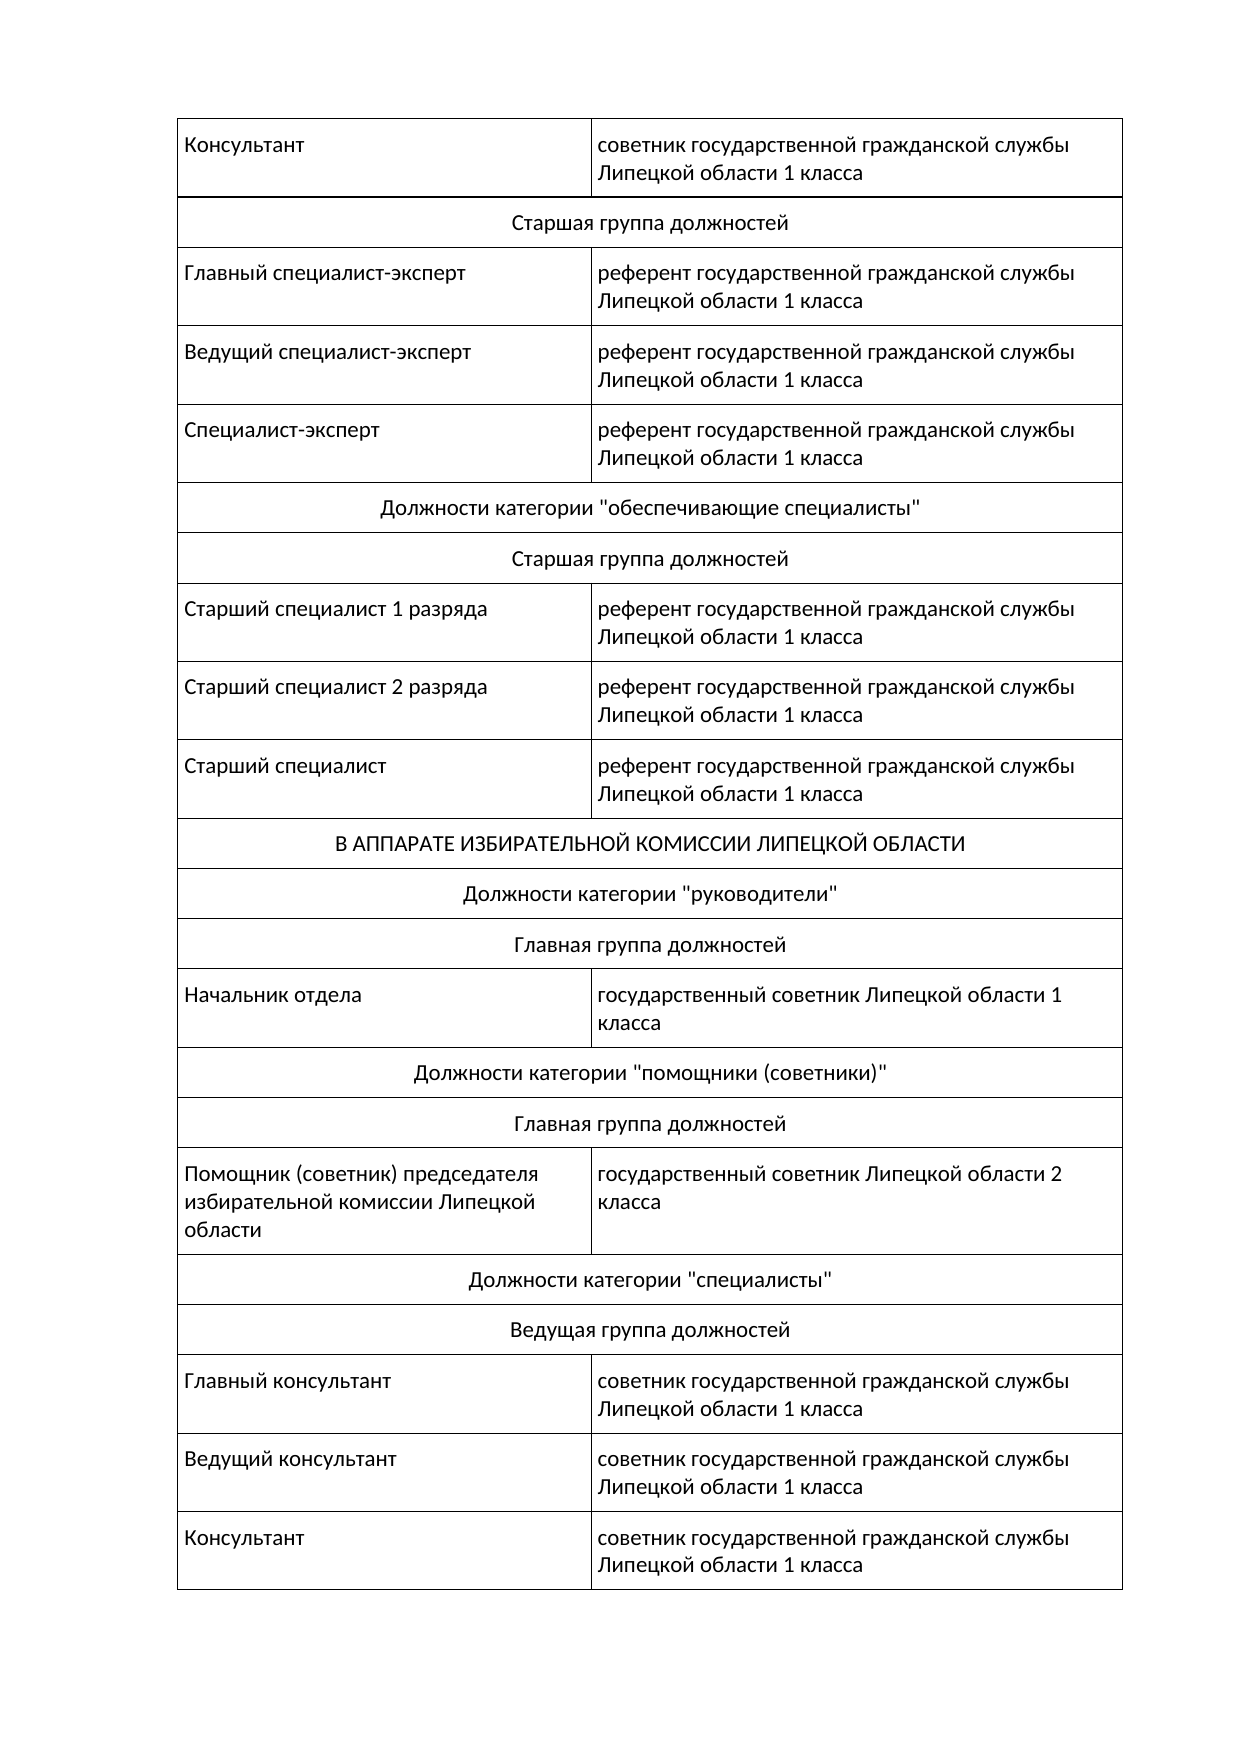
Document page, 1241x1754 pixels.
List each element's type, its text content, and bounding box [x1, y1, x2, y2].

table_cell государственный советник Липецкой области 1 класса [592, 969, 1122, 1047]
table_cell Ведущая группа должностей [178, 1305, 1122, 1354]
table_cell Ведущий специалист-эксперт [178, 326, 591, 403]
table_cell референт государственной гражданской службы Липецкой области 1 класса [592, 584, 1122, 661]
table_cell Старший специалист [178, 740, 591, 817]
table_cell Начальник отдела [178, 969, 591, 1047]
table_cell советник государственной гражданской службы Липецкой области 1 класса [592, 1512, 1122, 1589]
table_cell государственный советник Липецкой области 2 класса [592, 1148, 1122, 1254]
table_cell референт государственной гражданской службы Липецкой области 1 класса [592, 740, 1122, 817]
table_cell Старший специалист 1 разряда [178, 584, 591, 661]
table_cell В АППАРАТЕ ИЗБИРАТЕЛЬНОЙ КОМИССИИ ЛИПЕЦКОЙ ОБЛАСТИ [178, 819, 1122, 868]
table_cell референт государственной гражданской службы Липецкой области 1 класса [592, 662, 1122, 739]
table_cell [592, 119, 1122, 196]
table_cell Старшая группа должностей [178, 198, 1122, 247]
table_cell Помощник (советник) председателя избирательной комиссии Липецкой области [178, 1148, 591, 1254]
table_cell Должности категории "обеспечивающие специалисты" [178, 483, 1122, 532]
table_cell Главный специалист-эксперт [178, 248, 591, 325]
table_cell Главная группа должностей [178, 919, 1122, 968]
table_cell Должности категории "руководители" [178, 869, 1122, 918]
table_cell Должности категории "помощники (советники)" [178, 1048, 1122, 1097]
table_cell Главная группа должностей [178, 1098, 1122, 1147]
table_cell Старший специалист 2 разряда [178, 662, 591, 739]
table_cell референт государственной гражданской службы Липецкой области 1 класса [592, 248, 1122, 325]
table_cell советник государственной гражданской службы Липецкой области 1 класса [592, 1355, 1122, 1433]
table_cell советник государственной гражданской службы Липецкой области 1 класса [592, 1434, 1122, 1511]
table_cell Главный консультант [178, 1355, 591, 1433]
table_cell Консультант [178, 119, 591, 196]
table_cell референт государственной гражданской службы Липецкой области 1 класса [592, 326, 1122, 403]
table_cell референт государственной гражданской службы Липецкой области 1 класса [592, 405, 1122, 482]
table_cell Специалист-эксперт [178, 405, 591, 482]
table_cell Должности категории "специалисты" [178, 1255, 1122, 1304]
table_cell Ведущий консультант [178, 1434, 591, 1511]
table_cell Старшая группа должностей [178, 533, 1122, 582]
table_cell Консультант [178, 1512, 591, 1589]
